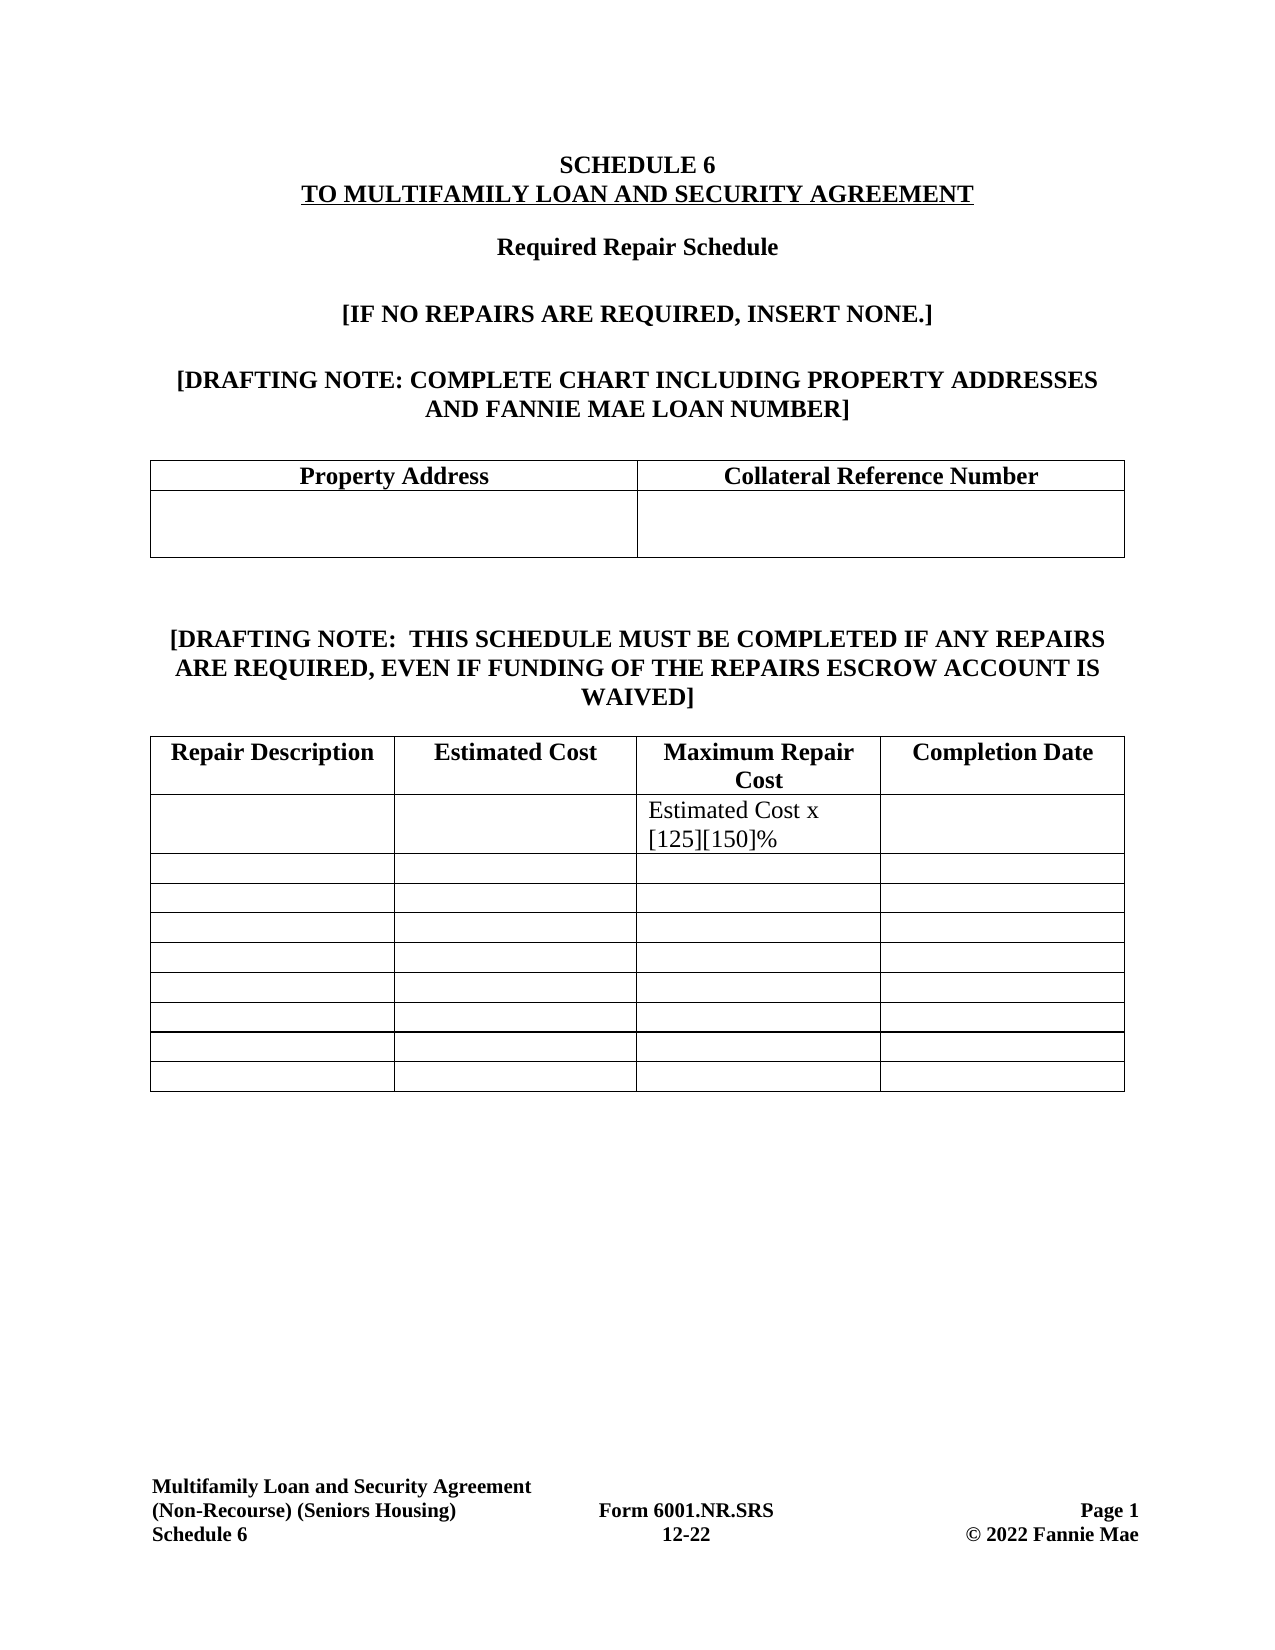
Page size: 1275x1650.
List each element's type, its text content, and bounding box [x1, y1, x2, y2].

table_header Completion Date [881, 737, 1124, 794]
table_cell [881, 884, 1124, 912]
table_cell [637, 1033, 880, 1061]
text [DRAFTING NOTE: THIS SCHEDULE MUST BE COMPLETED IF ANY REPAIRS ARE REQUIRED, EVEN IF FUNDING OF THE REPAIRS ESCROW ACCOUNT IS WAIVED] [150, 624, 1125, 711]
table_cell [395, 854, 636, 882]
table_header Collateral Reference Number [638, 461, 1124, 490]
table_cell [881, 1033, 1124, 1061]
table_cell [151, 491, 637, 557]
table_cell [151, 913, 394, 942]
table_cell [395, 1003, 636, 1031]
table_cell [151, 854, 394, 882]
table_cell Estimated Cost x [125][150]% [637, 795, 880, 853]
table_cell [637, 884, 880, 912]
text [DRAFTING NOTE: COMPLETE CHART INCLUDING PROPERTY ADDRESSES AND FANNIE MAE LOAN NUMBER] [150, 365, 1125, 422]
text Required Repair Schedule [150, 232, 1125, 261]
table_cell [881, 1003, 1124, 1031]
table_cell [151, 795, 394, 853]
table_cell [637, 943, 880, 972]
table_cell [395, 795, 636, 853]
table_cell [881, 854, 1124, 882]
table_cell [881, 913, 1124, 942]
table_cell [151, 884, 394, 912]
table_cell [395, 884, 636, 912]
table_cell [637, 1062, 880, 1091]
table_cell [881, 943, 1124, 972]
text SCHEDULE 6 [150, 150, 1125, 179]
table_header Maximum Repair Cost [637, 737, 880, 794]
table_cell [395, 1062, 636, 1091]
table_cell [151, 1033, 394, 1061]
table_cell [151, 1003, 394, 1031]
table_cell [395, 973, 636, 1002]
table_cell [881, 1062, 1124, 1091]
text [IF NO REPAIRS ARE REQUIRED, INSERT NONE.] [150, 299, 1125, 327]
table_cell [637, 913, 880, 942]
table_cell [151, 1062, 394, 1091]
table_header Property Address [151, 461, 637, 490]
table_cell [151, 973, 394, 1002]
table_cell [881, 795, 1124, 853]
text TO MULTIFAMILY LOAN AND SECURITY AGREEMENT [150, 179, 1125, 207]
table_cell [637, 854, 880, 882]
table_cell [151, 943, 394, 972]
table_cell [881, 973, 1124, 1002]
table_cell [395, 1033, 636, 1061]
table_cell [395, 913, 636, 942]
table_cell [395, 943, 636, 972]
table_header Estimated Cost [395, 737, 636, 794]
table_header Repair Description [151, 737, 394, 794]
table_cell [638, 491, 1124, 557]
table_cell [637, 1003, 880, 1031]
table_cell [637, 973, 880, 1002]
